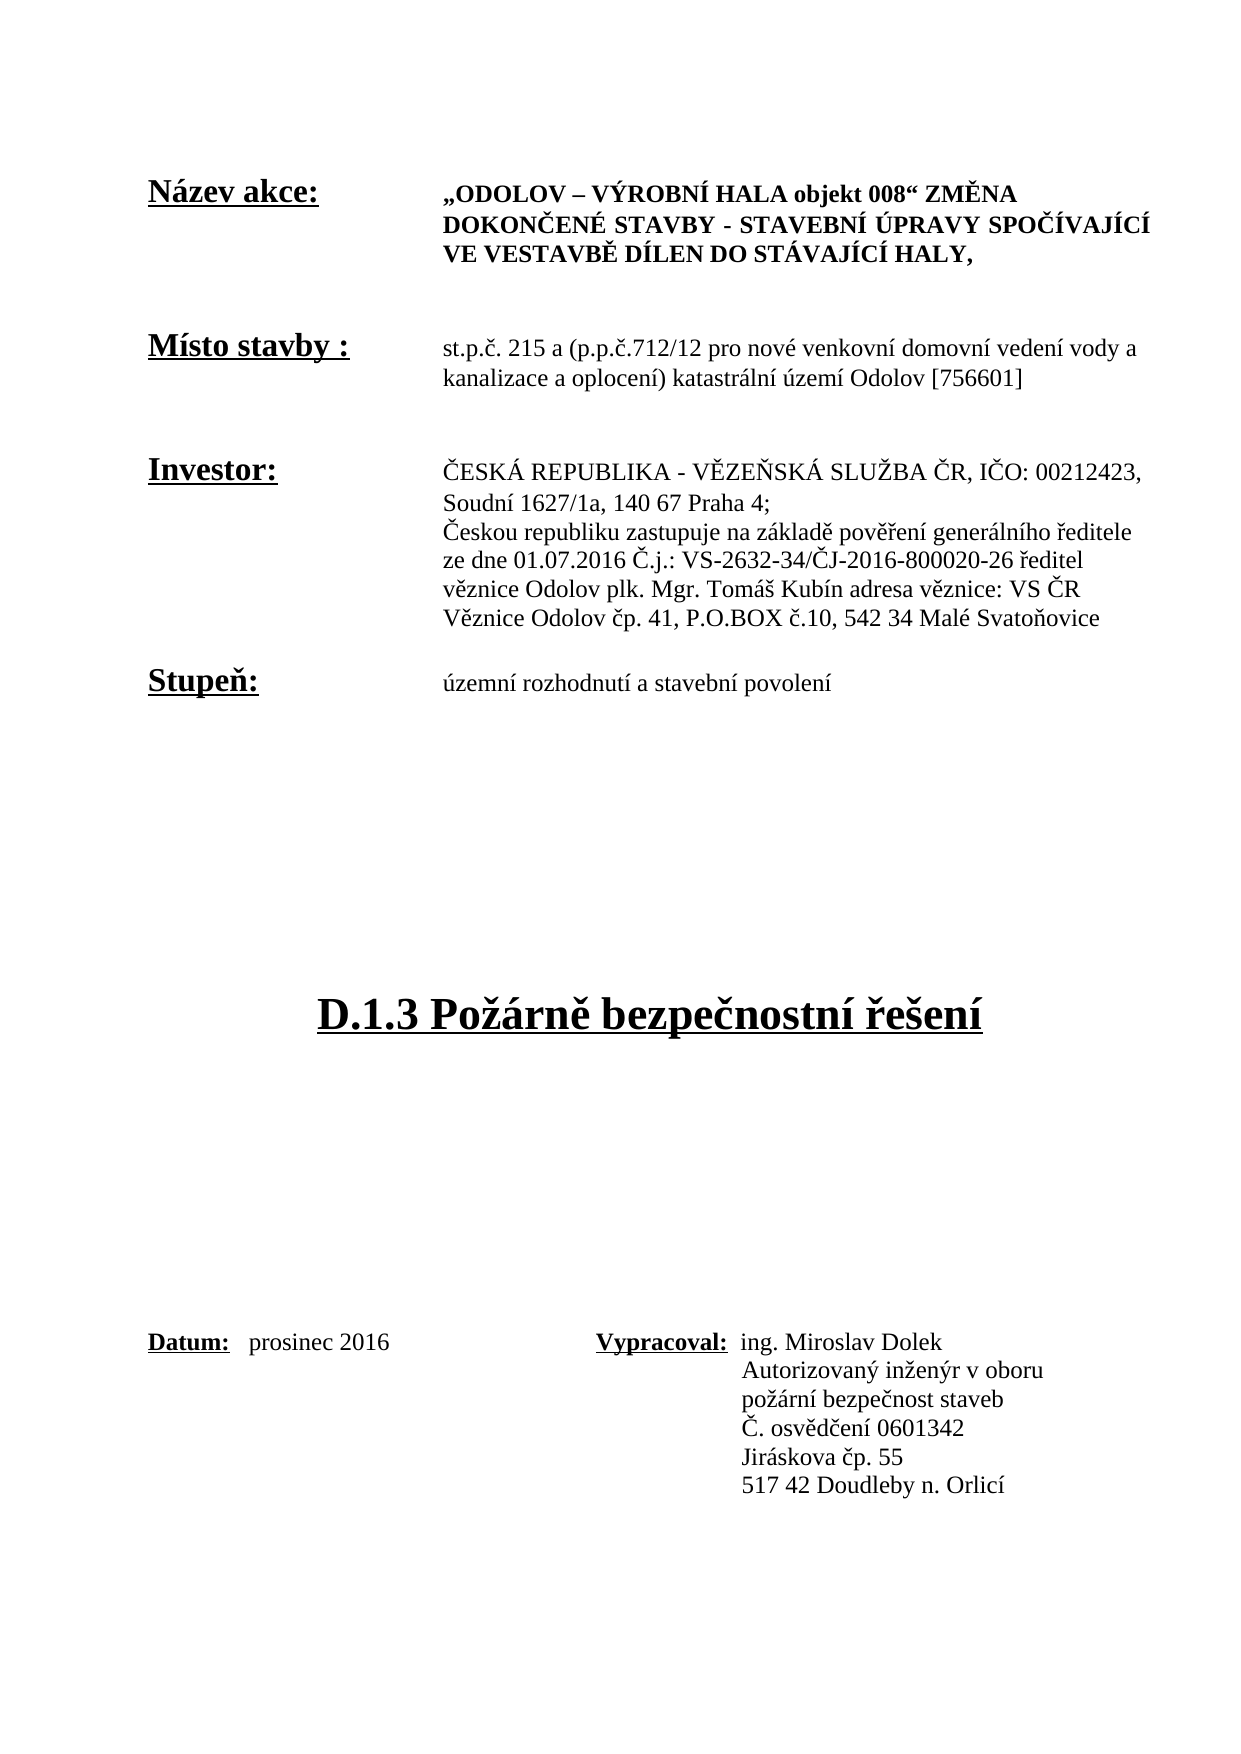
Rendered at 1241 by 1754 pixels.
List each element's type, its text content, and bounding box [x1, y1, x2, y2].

text požární bezpečnost staveb [148, 1384, 1152, 1413]
text Jiráskova čp. 55 [148, 1442, 1152, 1470]
text Českou republiku zastupuje na základě pověření generálního ředitele ze dne 01.07.2016 Č.j.: VS-2632-34/ČJ-2016-800020-26 ředitel věznice Odolov plk. Mgr. Tomáš Kubín adresa věznice: VS ČR Věznice Odolov čp. 41, P.O.BOX č.10, 542 34 Malé Svatoňovice [443, 517, 1152, 632]
text kanalizace a oplocení) katastrální území Odolov [756601] [369, 363, 1152, 392]
text Název akce: „ODOLOV – VÝROBNÍ HALA objekt 008“ ZMĚNA [148, 172, 1152, 210]
text Stupeň: územní rozhodnutí a stavební povolení [148, 661, 1152, 699]
text Č. osvědčení 0601342 [148, 1413, 1152, 1442]
text DOKONČENÉ STAVBY - STAVEBNÍ ÚPRAVY SPOČÍVAJÍCÍ VE VESTAVBĚ DÍLEN DO STÁVAJÍCÍ HALY, [443, 210, 1152, 268]
text D.1.3 Požárně bezpečnostní řešení [148, 986, 1152, 1039]
text 517 42 Doudleby n. Orlicí [148, 1470, 1152, 1499]
text Autorizovaný inženýr v oboru [148, 1355, 1152, 1384]
text Datum: prosinec 2016 Vypracoval: ing. Miroslav Dolek [148, 1327, 1152, 1355]
text Místo stavby : st.p.č. 215 a (p.p.č.712/12 pro nové venkovní domovní vedení vody a [148, 325, 1152, 363]
text Investor: ČESKÁ REPUBLIKA - VĚZEŇSKÁ SLUŽBA ČR, IČO: 00212423, Soudní 1627/1a, 140 67 Praha 4; [148, 450, 1152, 517]
